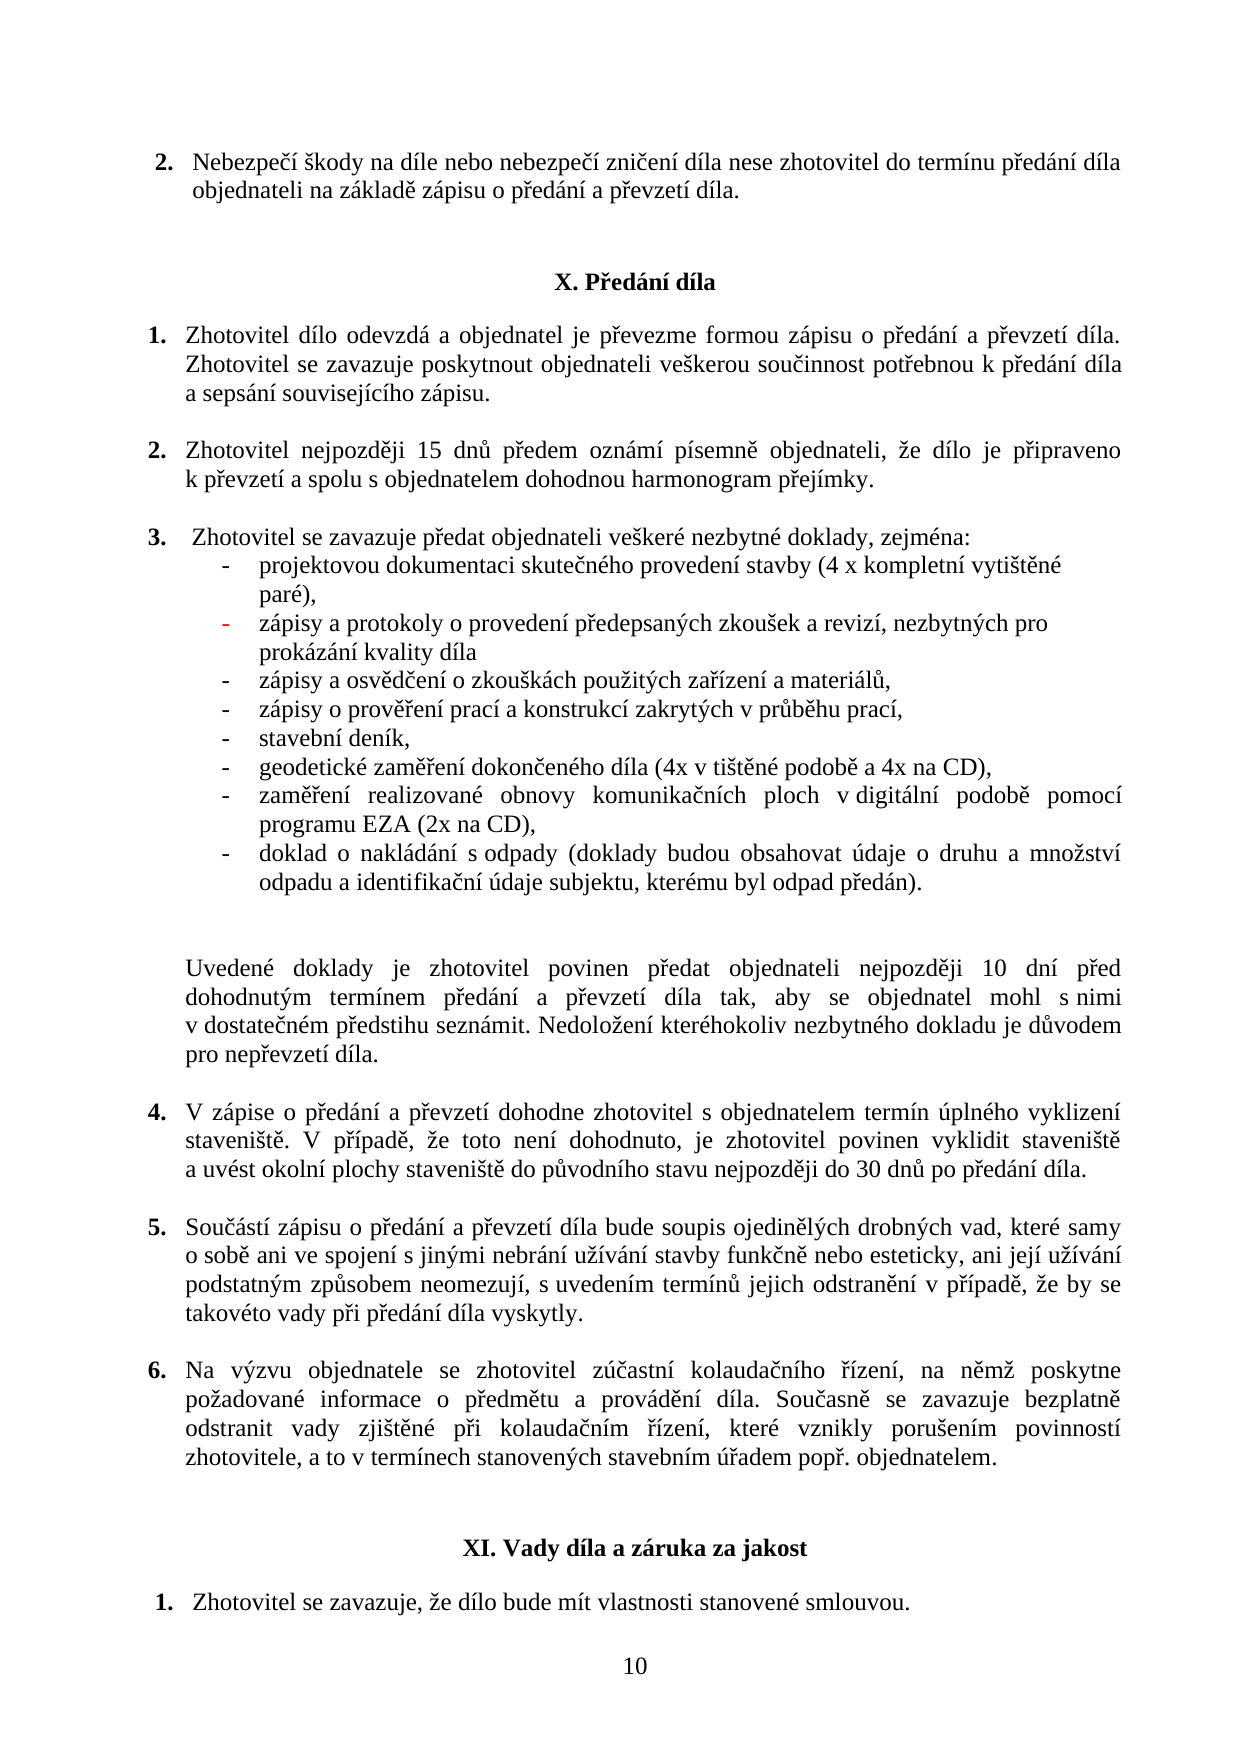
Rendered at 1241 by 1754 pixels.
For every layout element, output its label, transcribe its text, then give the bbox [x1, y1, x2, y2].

list stavební deník, [221, 723, 1122, 752]
subtitle Předání díla [148, 267, 1122, 296]
list Zhotovitel nejpozději 15 dnů předem oznámí písemně objednateli, že dílo je připraveno k převzetí a spolu s objednatelem dohodnou harmonogram přejímky. [148, 436, 1122, 493]
text Uvedené doklady je zhotovitel povinen předat objednateli nejpozději 10 dní před dohodnutým termínem předání a převzetí díla tak, aby se objednatel mohl s nimi v dostatečném předstihu seznámit. Nedoložení kteréhokoliv nezbytného dokladu je důvodem pro nepřevzetí díla. [185, 953, 1122, 1068]
list Zhotovitel dílo odevzdá a objednatel je převezme formou zápisu o předání a převzetí díla. Zhotovitel se zavazuje poskytnout objednateli veškerou součinnost potřebnou k předání díla a sepsání souvisejícího zápisu. [148, 321, 1122, 407]
list Na výzvu objednatele se zhotovitel zúčastní kolaudačního řízení, na němž poskytne požadované informace o předmětu a provádění díla. Současně se zavazuje bezplatně odstranit vady zjištěné při kolaudačním řízení, které vznikly porušením povinností zhotovitele, a to v termínech stanovených stavebním úřadem popř. objednatelem. [148, 1356, 1122, 1471]
list V zápise o předání a převzetí dohodne zhotovitel s objednatelem termín úplného vyklizení staveniště. V případě, že toto není dohodnuto, je zhotovitel povinen vyklidit staveniště a uvést okolní plochy staveniště do původního stavu nejpozději do 30 dnů po předání díla. [148, 1097, 1122, 1183]
list Zhotovitel se zavazuje, že dílo bude mít vlastnosti stanovené smlouvou. [154, 1587, 1122, 1616]
list zápisy a osvědčení o zkouškách použitých zařízení a materiálů, [221, 666, 1122, 694]
list zápisy o prověření prací a konstrukcí zakrytých v průběhu prací, [221, 694, 1122, 723]
list Součástí zápisu o předání a převzetí díla bude soupis ojedinělých drobných vad, které samy o sobě ani ve spojení s jinými nebrání užívání stavby funkčně nebo esteticky, ani její užívání podstatným způsobem neomezují, s uvedením termínů jejich odstranění v případě, že by se takovéto vady při předání díla vyskytly. [148, 1212, 1122, 1327]
list Zhotovitel se zavazuje předat objednateli veškeré nezbytné doklady, zejména: [148, 522, 1122, 551]
list projektovou dokumentaci skutečného provedení stavby (4 x kompletní vytištěné paré), [221, 551, 1122, 608]
list geodetické zaměření dokončeného díla (4x v tištěné podobě a 4x na CD), [221, 752, 1122, 781]
list zápisy a protokoly o provedení předepsaných zkoušek a revizí, nezbytných pro prokázání kvality díla [221, 608, 1122, 666]
list zaměření realizované obnovy komunikačních ploch v digitální podobě pomocí programu EZA (2x na CD), [221, 781, 1122, 838]
list Nebezpečí škody na díle nebo nebezpečí zničení díla nese zhotovitel do termínu předání díla objednateli na základě zápisu o předání a převzetí díla. [154, 147, 1122, 204]
list doklad o nakládání s odpady (doklady budou obsahovat údaje o druhu a množství odpadu a identifikační údaje subjektu, kterému byl odpad předán). [221, 838, 1122, 896]
subtitle Vady díla a záruka za jakost [148, 1533, 1122, 1562]
